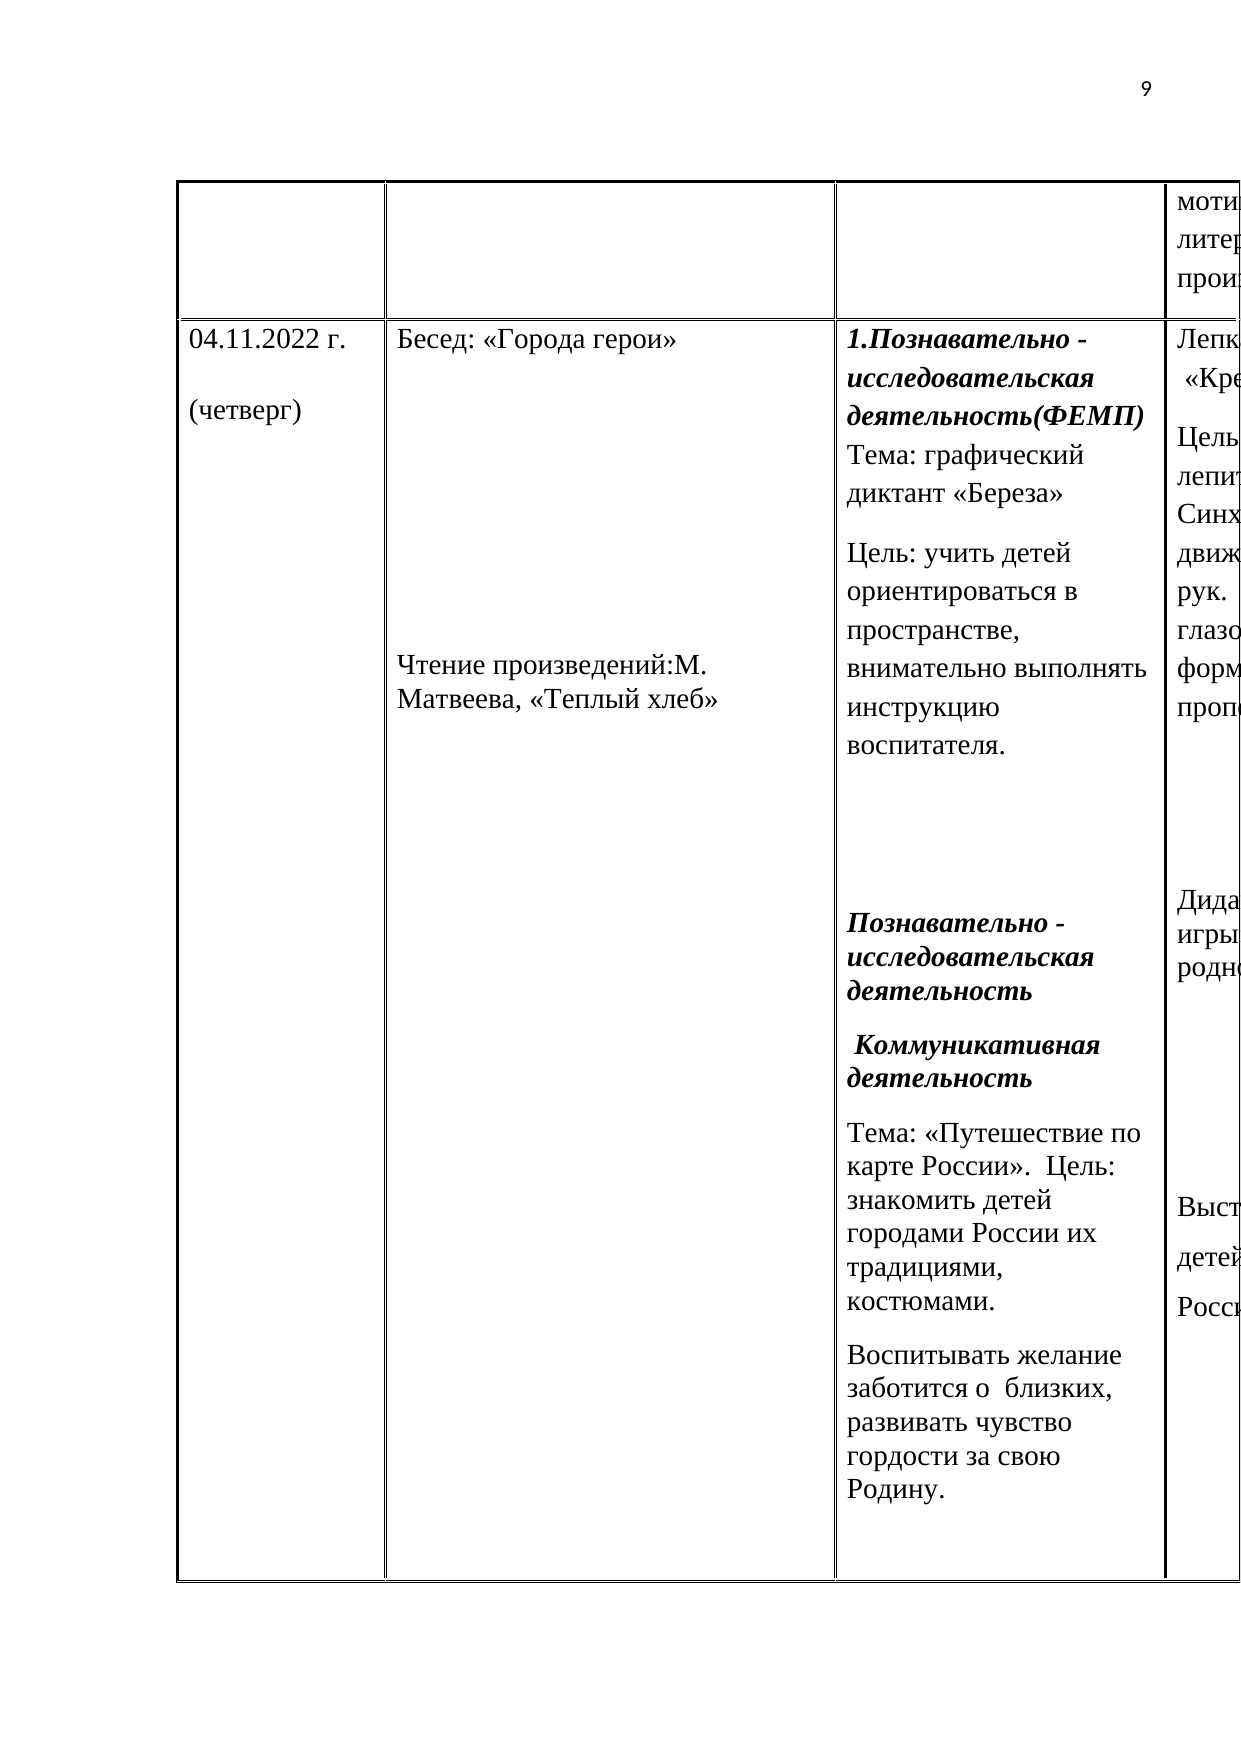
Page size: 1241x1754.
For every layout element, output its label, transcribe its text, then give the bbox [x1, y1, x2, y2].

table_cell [835, 181, 1166, 318]
table_cell Лепка «Кремль» Цель: учить детей лепить кремль. Синхронизировать движения обеих рук. Развивать глазомер, чувство формы и пропорции. Дидактические игры: «Знатоки родного города». Выставка работ детей «Просторы России» [1166, 318, 1239, 1580]
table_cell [179, 183, 385, 318]
table_cell 1.Познавательно - исследовательская деятельность(ФЕМП) Тема: графический диктант «Береза» Цель: учить детей ориентироваться в пространстве, внимательно выполнять инструкцию воспитателя. Познавательно - исследовательская деятельность Коммуникативная деятельность Тема: «Путешествие по карте России». Цель: знакомить детей городами России их традициями, костюмами. Воспитывать желание заботится о близких, развивать чувство гордости за свою Родину. [835, 318, 1166, 1580]
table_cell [1166, 183, 1239, 318]
table_cell 04.11.2022 г. (четверг) [179, 318, 385, 1580]
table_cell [385, 181, 835, 318]
table_cell Бесед: «Города герои» Чтение произведений:М. Матвеева, «Теплый хлеб» [385, 318, 835, 1580]
